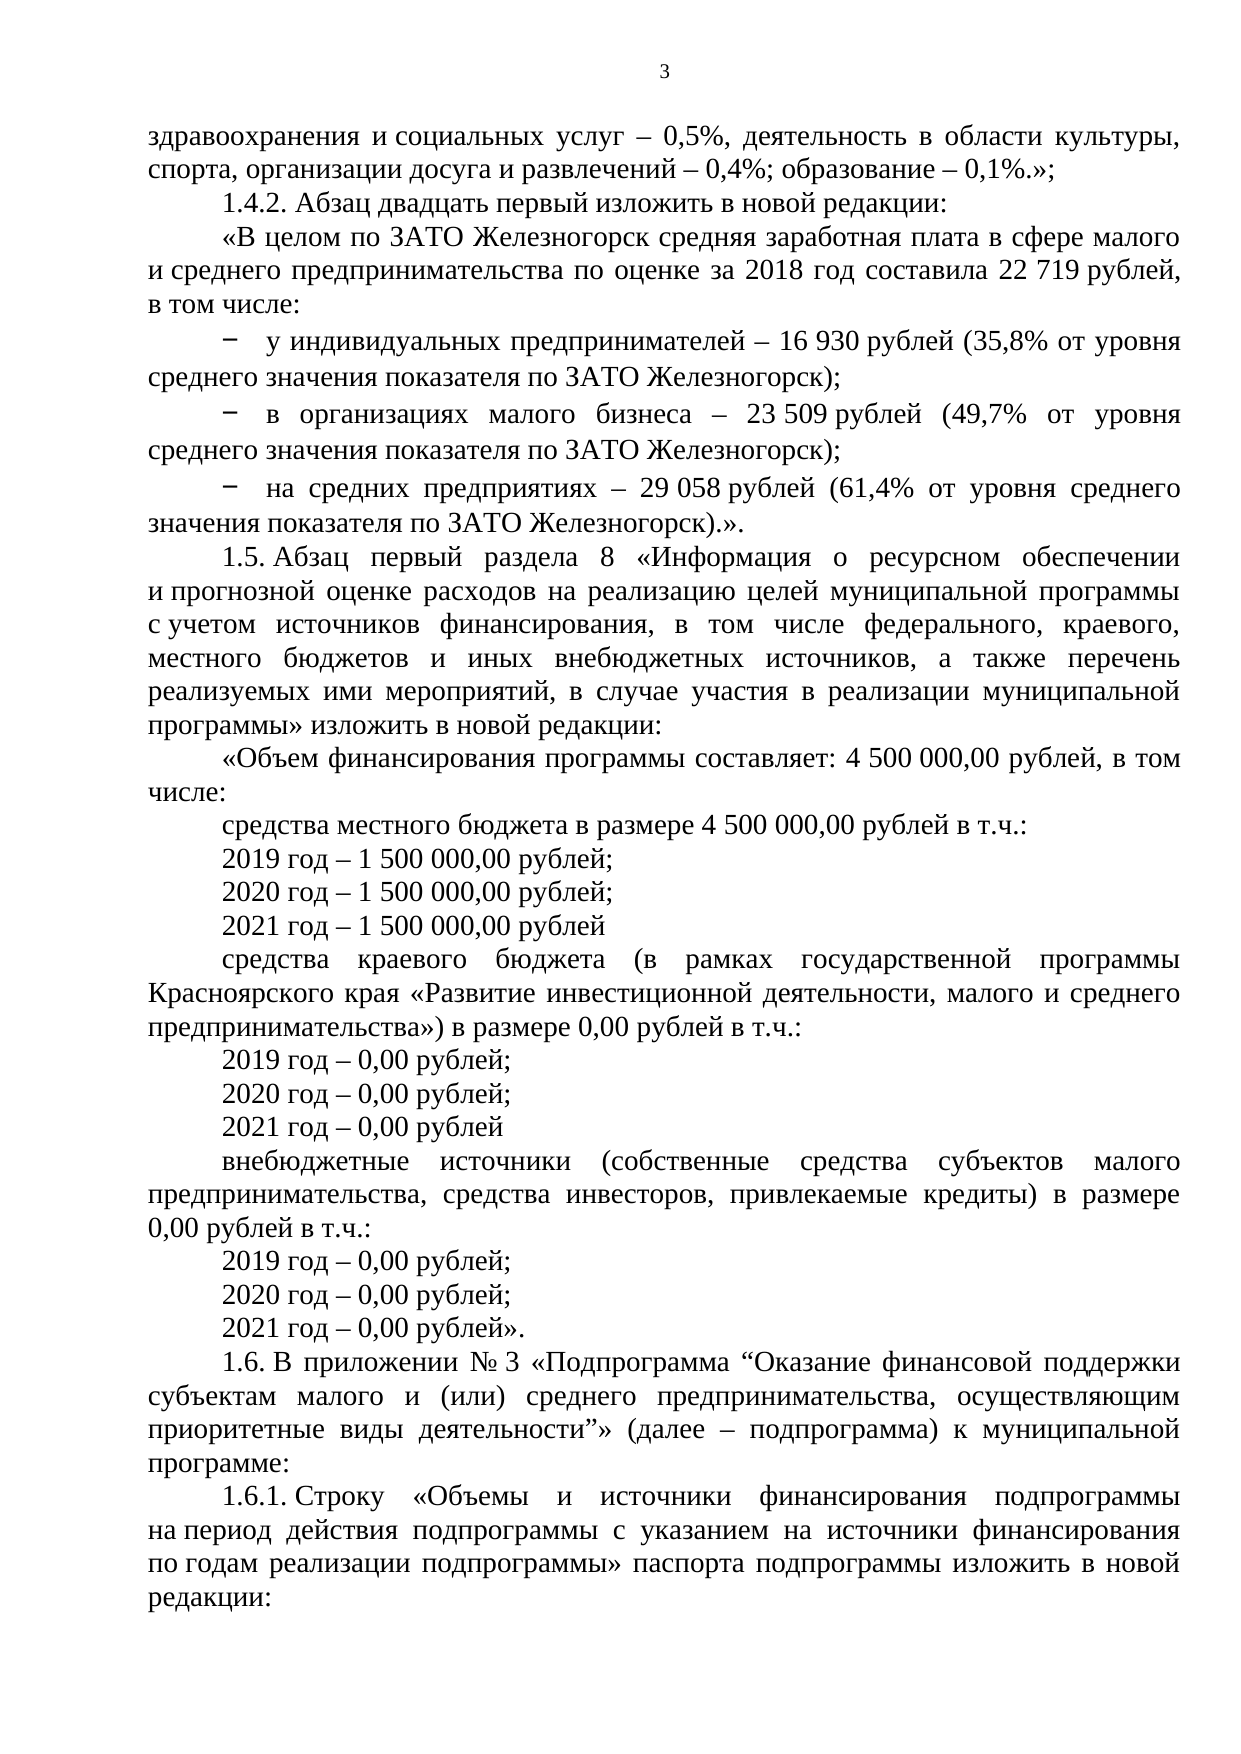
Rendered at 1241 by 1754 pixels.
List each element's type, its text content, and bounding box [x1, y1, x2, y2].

text 1.4.2. Абзац двадцать первый изложить в новой редакции: [148, 185, 1181, 219]
text средства краевого бюджета (в рамках государственной программы Красноярского края «Развитие инвестиционной деятельности, малого и среднего предпринимательства») в размере 0,00 рублей в т.ч.: [148, 942, 1181, 1042]
text 1.5. Абзац первый раздела 8 «Информация о ресурсном обеспечении и прогнозной оценке расходов на реализацию целей муниципальной программы с учетом источников финансирования, в том числе федерального, краевого, местного бюджетов и иных внебюджетных источников, а также перечень реализуемых ими мероприятий, в случае участия в реализации муниципальной программы» изложить в новой редакции: [148, 539, 1181, 740]
text 2019 год – 0,00 рублей; [148, 1243, 1181, 1277]
text 1.6.1. Строку «Объемы и источники финансирования подпрограммы на период действия подпрограммы с указанием на источники финансирования по годам реализации подпрограммы» паспорта подпрограммы изложить в новой редакции: [148, 1478, 1181, 1612]
text 2019 год – 0,00 рублей; [148, 1042, 1181, 1076]
text 2021 год – 0,00 рублей». [148, 1311, 1181, 1344]
text «В целом по ЗАТО Железногорск средняя заработная плата в сфере малого и среднего предпринимательства по оценке за 2018 год составила 22 719 рублей, в том числе: [148, 219, 1181, 319]
text внебюджетные источники (собственные средства субъектов малого предпринимательства, средства инвесторов, привлекаемые кредиты) в размере 0,00 рублей в т.ч.: [148, 1143, 1181, 1243]
list у индивидуальных предпринимателей – 16 930 рублей (35,8% от уровня среднего значения показателя по ЗАТО Железногорск); [148, 319, 1181, 393]
text 2019 год – 1 500 000,00 рублей; [148, 841, 1181, 874]
text 2021 год – 0,00 рублей [148, 1109, 1181, 1143]
text «Объем финансирования программы составляет: 4 500 000,00 рублей, в том числе: [148, 740, 1181, 807]
text 2021 год – 1 500 000,00 рублей [148, 908, 1181, 942]
list в организациях малого бизнеса – 23 509 рублей (49,7% от уровня среднего значения показателя по ЗАТО Железногорск); [148, 393, 1181, 466]
text средства местного бюджета в размере 4 500 000,00 рублей в т.ч.: [148, 807, 1181, 841]
text 2020 год – 0,00 рублей; [148, 1076, 1181, 1109]
text 1.6. В приложении № 3 «Подпрограмма “Оказание финансовой поддержки субъектам малого и (или) среднего предпринимательства, осуществляющим приоритетные виды деятельности”» (далее – подпрограмма) к муниципальной программе: [148, 1344, 1181, 1478]
text 2020 год – 1 500 000,00 рублей; [148, 874, 1181, 908]
text 2020 год – 0,00 рублей; [148, 1277, 1181, 1311]
list на средних предприятиях – 29 058 рублей (61,4% от уровня среднего значения показателя по ЗАТО Железногорск).». [148, 466, 1181, 539]
